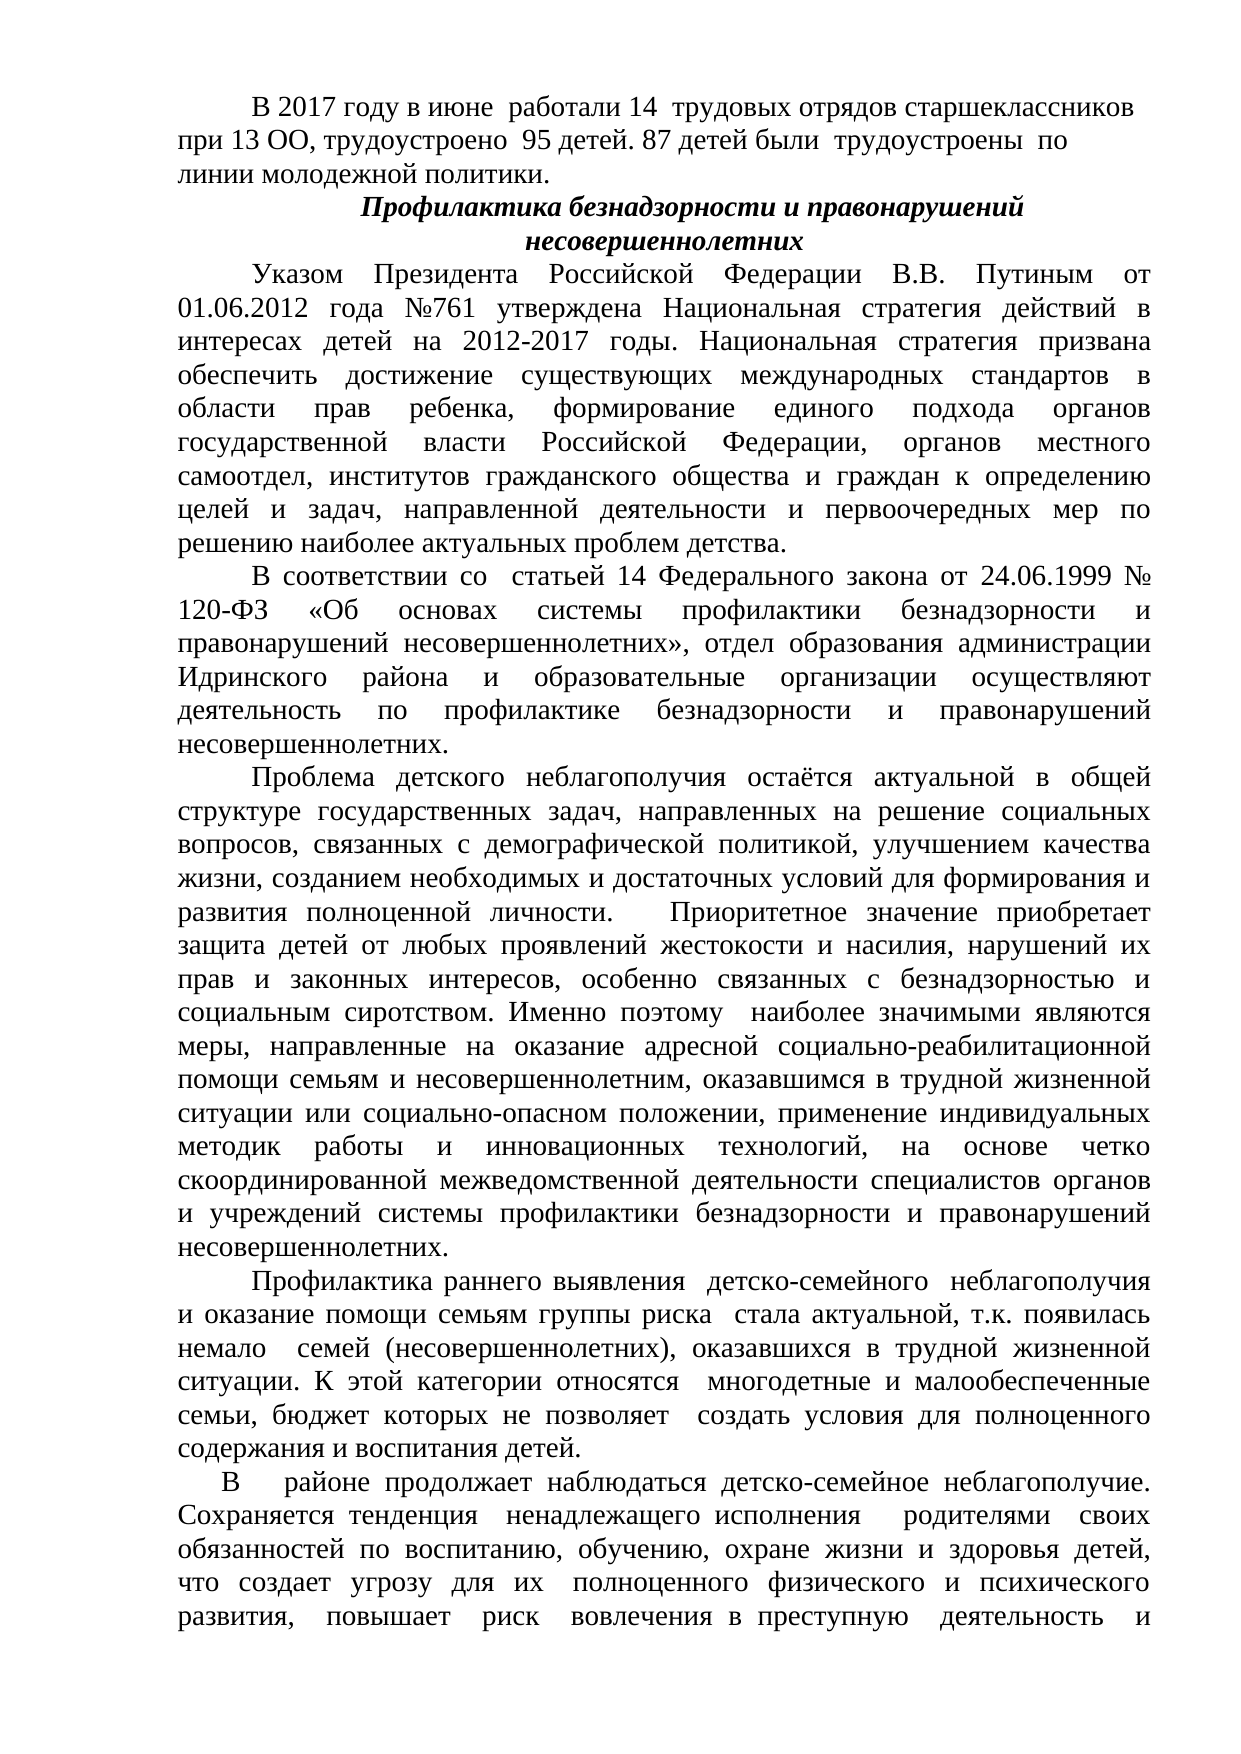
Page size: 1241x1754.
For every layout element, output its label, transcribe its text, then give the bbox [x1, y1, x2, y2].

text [177, 1464, 1152, 1632]
text В 2017 году в июне работали 14 трудовых отрядов старшеклассников при 13 ОО, трудоустроено 95 детей. 87 детей были трудоустроены по линии молодежной политики. [177, 89, 1152, 189]
text Указом Президента Российской Федерации В.В. Путиным от 01.06.2012 года №761 утверждена Национальная стратегия действий в интересах детей на 2012-2017 годы. Национальная стратегия призвана обеспечить достижение существующих международных стандартов в области прав ребенка, формирование единого подхода органов государственной власти Российской Федерации, органов местного самоотдел, институтов гражданского общества и граждан к определению целей и задач, направленной деятельности и первоочередных мер по решению наиболее актуальных проблем детства. [177, 256, 1152, 558]
text В соответствии со статьей 14 Федерального закона от 24.06.1999 № 120-ФЗ «Об основах системы профилактики безнадзорности и правонарушений несовершеннолетних», отдел образования администрации Идринского района и образовательные организации осуществляют деятельность по профилактике безнадзорности и правонарушений несовершеннолетних. [177, 558, 1152, 759]
text Профилактика безнадзорности и правонарушений несовершеннолетних [177, 189, 1152, 256]
text Профилактика раннего выявления детско-семейного неблагополучия и оказание помощи семьям группы риска стала актуальной, т.к. появилась немало семей (несовершеннолетних), оказавшихся в трудной жизненной ситуации. К этой категории относятся многодетные и малообеспеченные семьи, бюджет которых не позволяет создать условия для полноценного содержания и воспитания детей. [177, 1263, 1152, 1464]
text Проблема детского неблагополучия остаётся актуальной в общей структуре государственных задач, направленных на решение социальных вопросов, связанных с демографической политикой, улучшением качества жизни, созданием необходимых и достаточных условий для формирования и развития полноценной личности. Приоритетное значение приобретает защита детей от любых проявлений жестокости и насилия, нарушений их прав и законных интересов, особенно связанных с безнадзорностью и социальным сиротством. Именно поэтому наиболее значимыми являются меры, направленные на оказание адресной социально-реабилитационной помощи семьям и несовершеннолетним, оказавшимся в трудной жизненной ситуации или социально-опасном положении, применение индивидуальных методик работы и инновационных технологий, на основе четко скоординированной межведомственной деятельности специалистов органов и учреждений системы профилактики безнадзорности и правонарушений несовершеннолетних. [177, 759, 1152, 1263]
